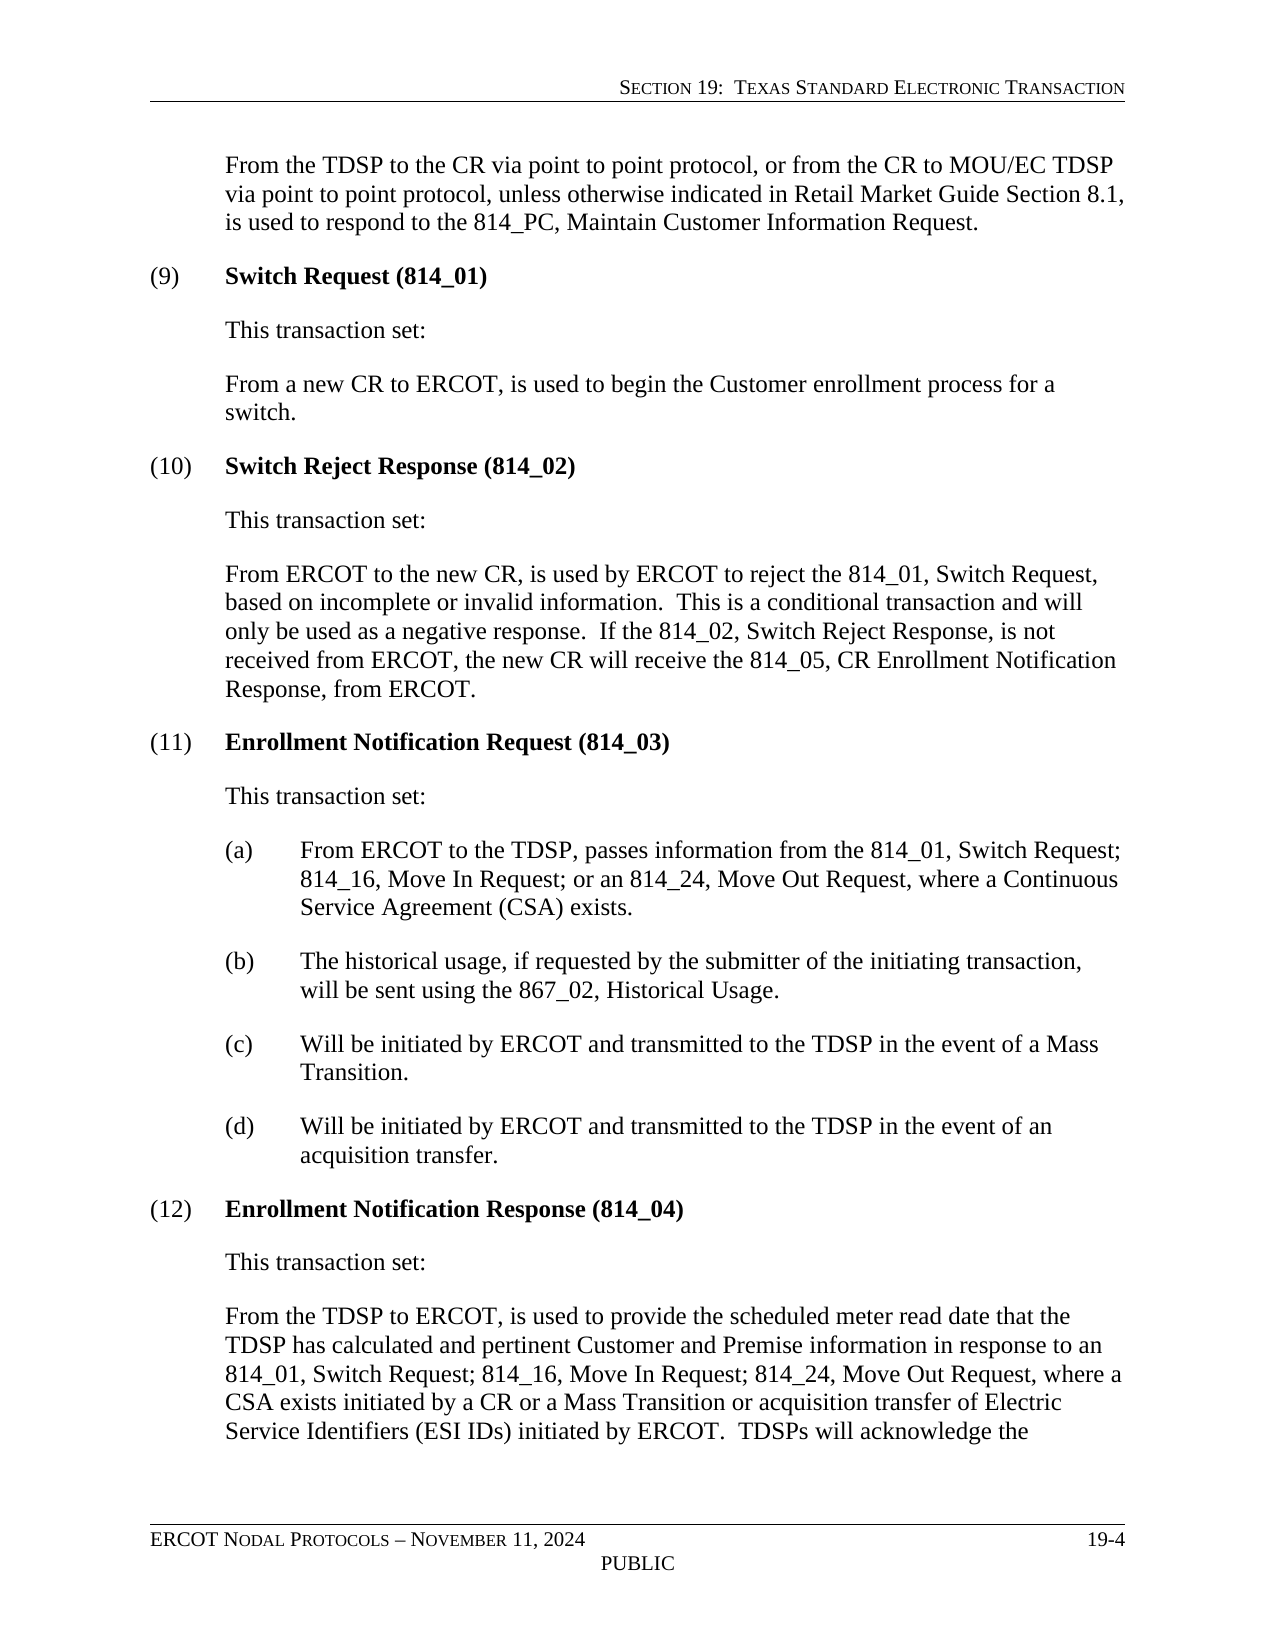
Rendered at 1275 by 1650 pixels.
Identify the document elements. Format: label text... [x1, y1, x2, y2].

text (11) Enrollment Notification Request (814_03) [150, 727, 1125, 756]
text This transaction set: [225, 315, 1125, 344]
text This transaction set: [225, 781, 1125, 810]
list (c) Will be initiated by ERCOT and transmitted to the TDSP in the event of a Mass Transition. [225, 1029, 1125, 1086]
text From a new CR to ERCOT, is used to begin the Customer enrollment process for a switch. [225, 369, 1125, 426]
list (b) The historical usage, if requested by the submitter of the initiating transaction, will be sent using the 867_02, Historical Usage. [225, 946, 1125, 1004]
text (12) Enrollment Notification Response (814_04) [150, 1194, 1125, 1222]
text (9) Switch Request (814_01) [150, 261, 1125, 290]
list (d) Will be initiated by ERCOT and transmitted to the TDSP in the event of an acquisition transfer. [225, 1111, 1125, 1169]
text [225, 1301, 1125, 1445]
text This transaction set: [225, 1247, 1125, 1276]
text From the TDSP to the CR via point to point protocol, or from the CR to MOU/EC TDSP via point to point protocol, unless otherwise indicated in Retail Market Guide Section 8.1, is used to respond to the 814_PC, Maintain Customer Information Request. [225, 150, 1125, 236]
list (a) From ERCOT to the TDSP, passes information from the 814_01, Switch Request; 814_16, Move In Request; or an 814_24, Move Out Request, where a Continuous Service Agreement (CSA) exists. [225, 835, 1125, 921]
text From ERCOT to the new CR, is used by ERCOT to reject the 814_01, Switch Request, based on incomplete or invalid information. This is a conditional transaction and will only be used as a negative response. If the 814_02, Switch Reject Response, is not received from ERCOT, the new CR will receive the 814_05, CR Enrollment Notification Response, from ERCOT. [225, 559, 1125, 702]
text (10) Switch Reject Response (814_02) [150, 451, 1125, 480]
text This transaction set: [225, 505, 1125, 534]
